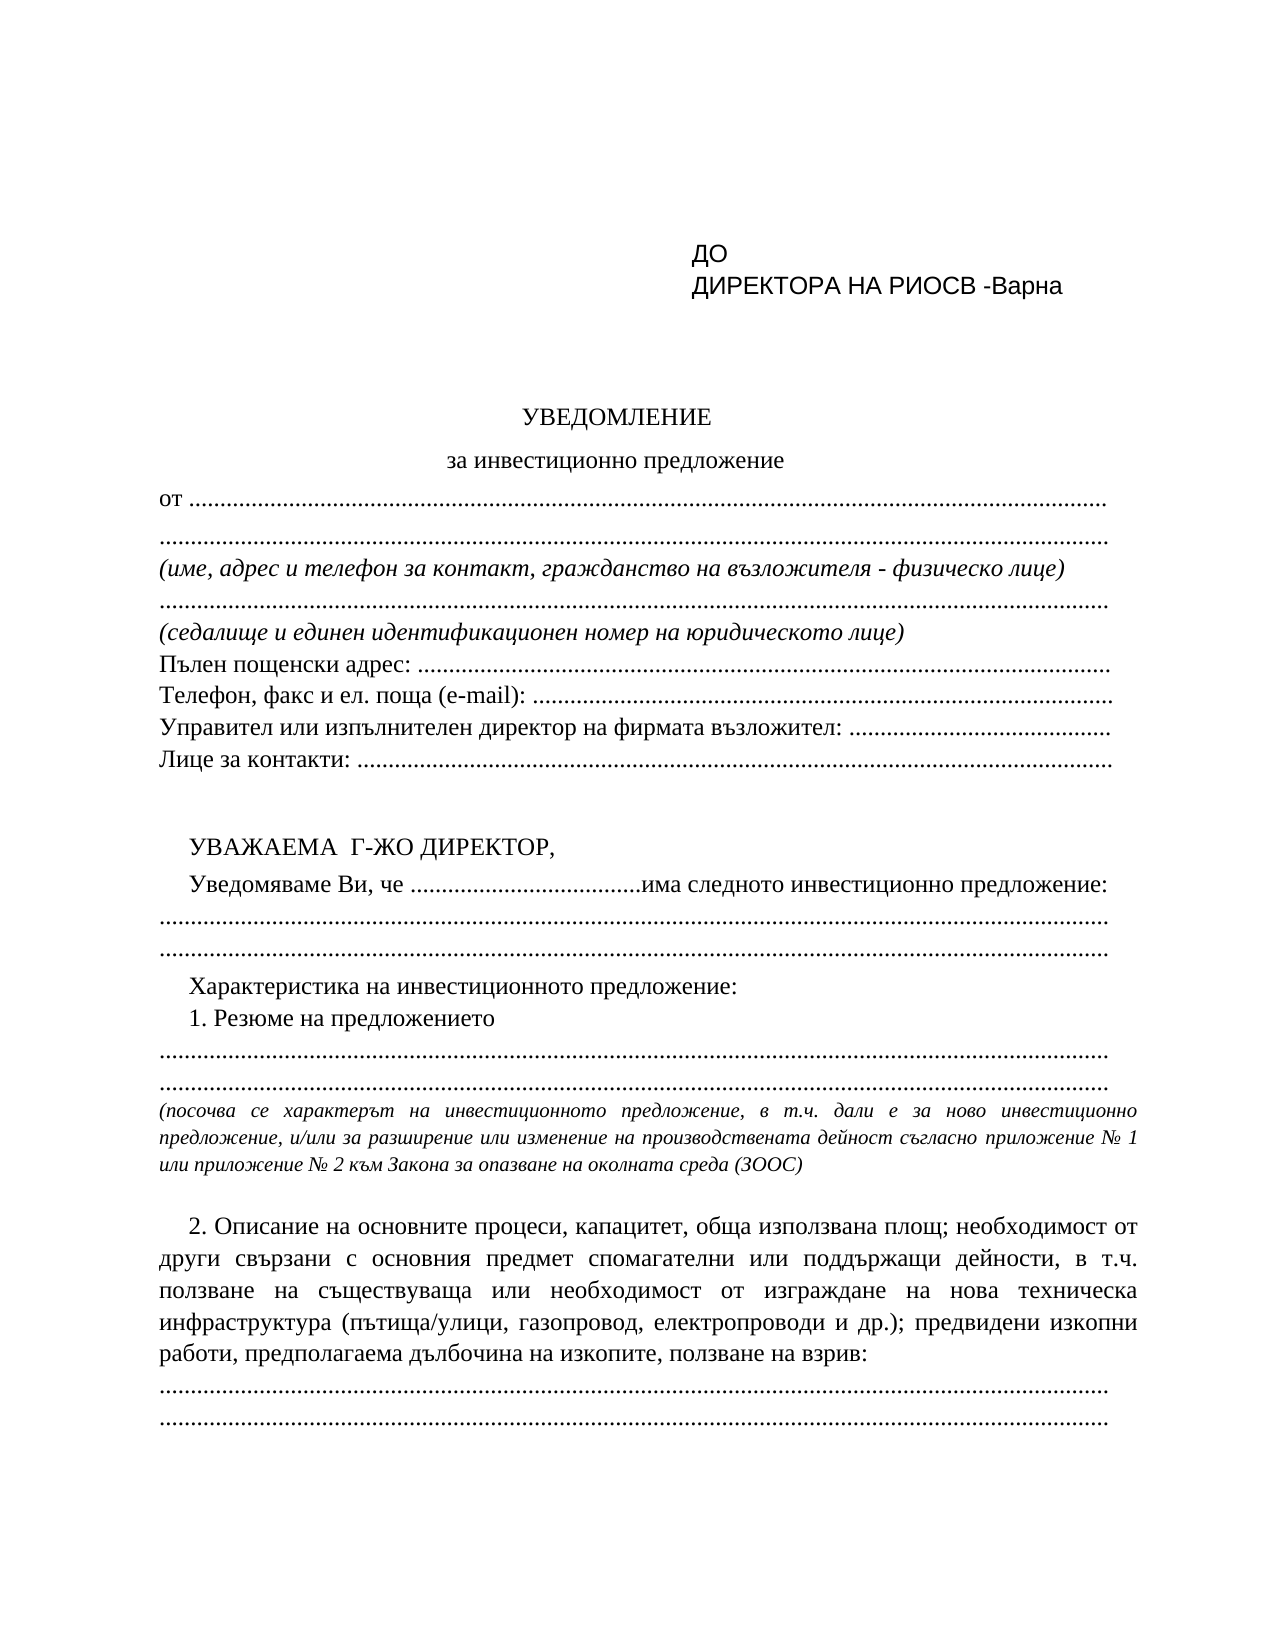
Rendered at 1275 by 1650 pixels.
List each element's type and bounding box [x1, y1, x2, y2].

table_header [148, 233, 1150, 1472]
